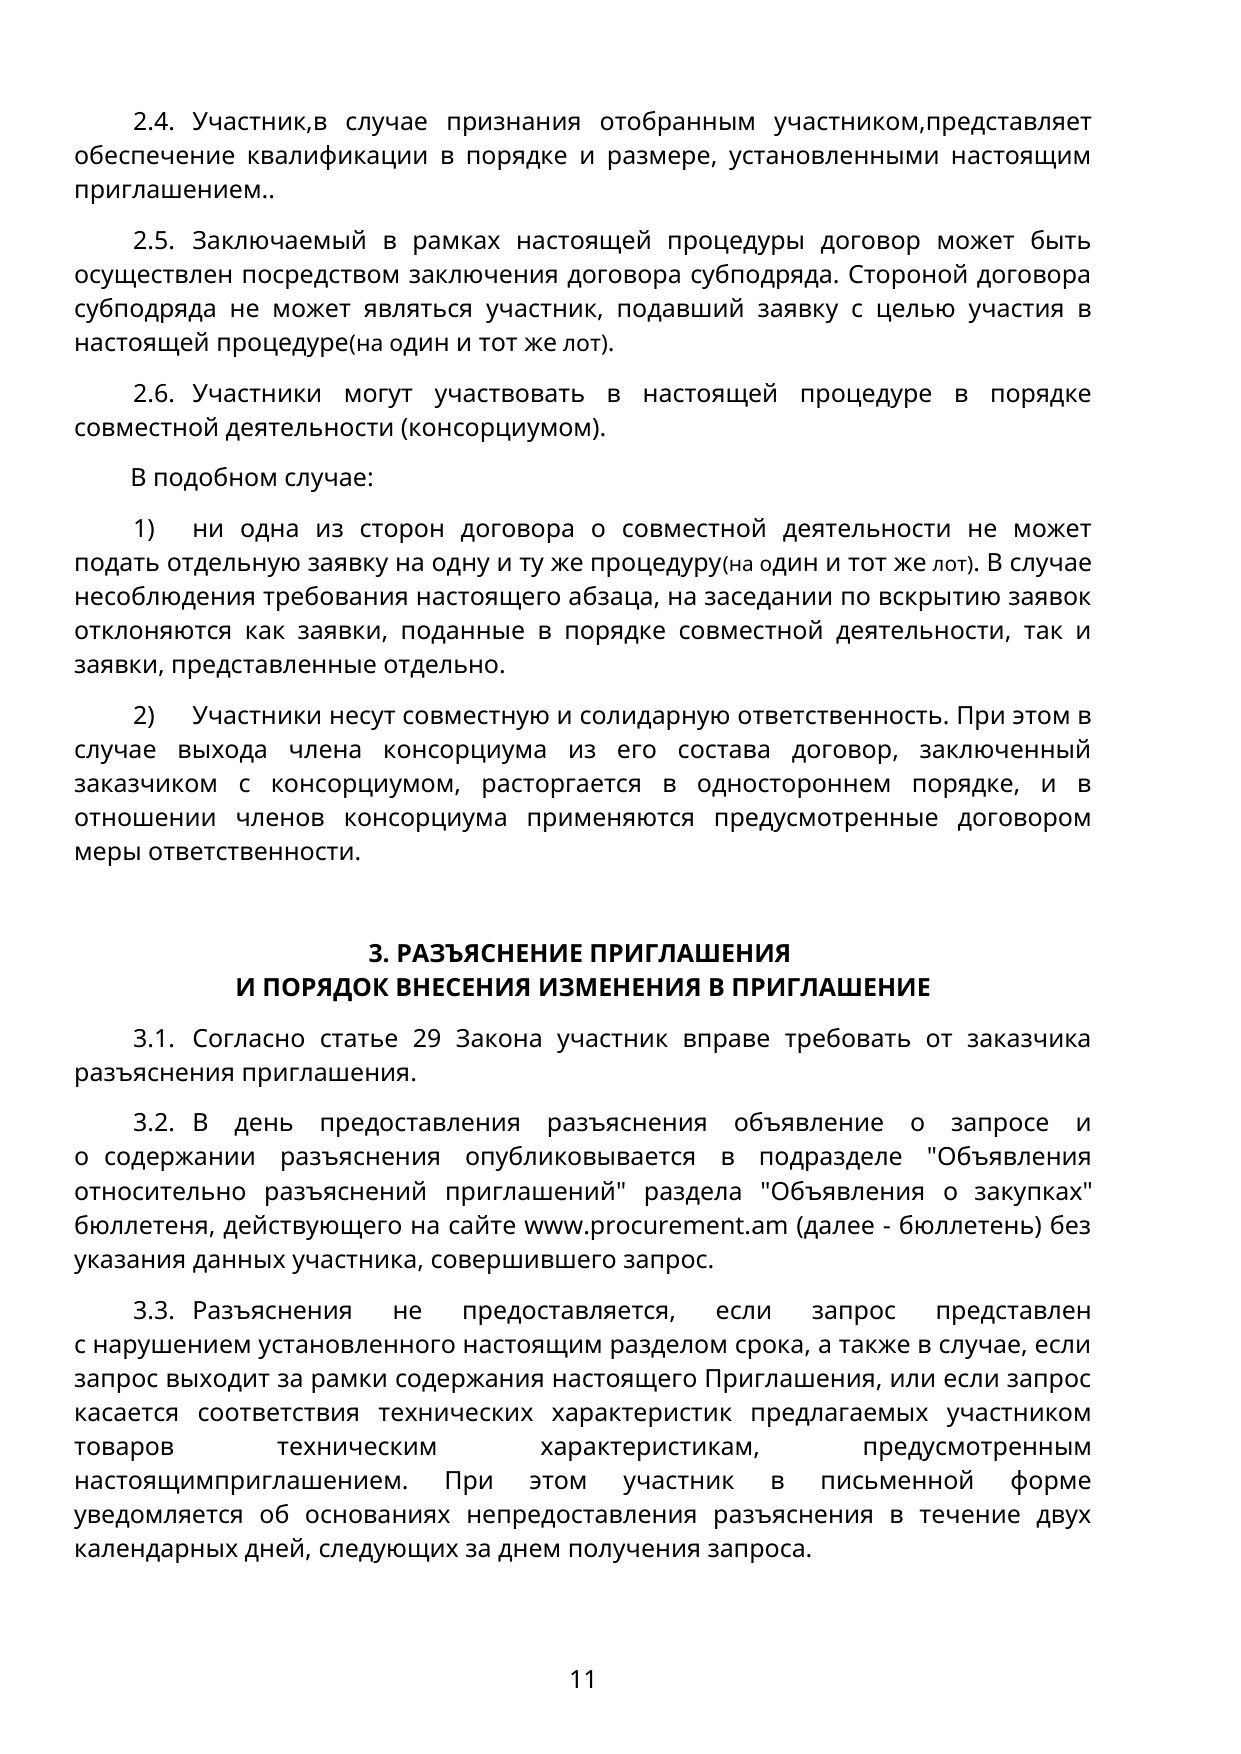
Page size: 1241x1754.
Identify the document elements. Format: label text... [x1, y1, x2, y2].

text 2.5. Заключаемый в рамках настоящей процедуры договор может быть осуществлен посредством заключения договора субподряда. Стороной договора субподряда не может являться участник, подавший заявку с целью участия в настоящей процедуре(на один и тот же лот). [74, 222, 1092, 358]
text В подобном случае: [74, 460, 1092, 494]
text 3. РАЗЪЯСНЕНИЕ ПРИГЛАШЕНИЯ И ПОРЯДОК ВНЕСЕНИЯ ИЗМЕНЕНИЯ В ПРИГЛАШЕНИЕ [74, 935, 1092, 1003]
text 2.6. Участники могут участвовать в настоящей процедуре в порядке совместной деятельности (консорциумом). [74, 375, 1092, 443]
text 1) ни одна из сторон договора о совместной деятельности не может подать отдельную заявку на одну и ту же процедуру(на один и тот же лот). В случае несоблюдения требования настоящего абзаца, на заседании по вскрытию заявок отклоняются как заявки, поданные в порядке совместной деятельности, так и заявки, представленные отдельно. [74, 511, 1092, 681]
text 3.2. В день предоставления разъяснения объявление о запросе и о содержании разъяснения опубликовывается в подразделе "Объявления относительно разъяснений приглашений" раздела "Объявления о закупках" бюллетеня, действующего на сайте www.procurement.am (далее - бюллетень) без указания данных участника, совершившего запрос. [74, 1105, 1092, 1276]
text 3.3. Разъяснения не предоставляется, если запрос представлен с нарушением установленного настоящим разделом срока, а также в случае, если запрос выходит за рамки содержания настоящего Приглашения, или если запрос касается соответствия технических характеристик предлагаемых участником товаров техническим характеристикам, предусмотренным настоящимприглашением. При этом участник в письменной форме уведомляется об основаниях непредоставления разъяснения в течение двух календарных дней, следующих за днем получения запроса. [74, 1292, 1092, 1565]
text 3.1. Согласно статье 29 Закона участник вправе требовать от заказчика разъяснения приглашения. [74, 1020, 1092, 1088]
text 2.4. Участник,в случае признания отобранным участником,представляет обеспечение квалификации в порядке и размере, установленными настоящим приглашением.. [74, 103, 1092, 206]
text 2) Участники несут совместную и солидарную ответственность. При этом в случае выхода члена консорциума из его состава договор, заключенный заказчиком с консорциумом, расторгается в одностороннем порядке, и в отношении членов консорциума применяются предусмотренные договором меры ответственности. [74, 698, 1092, 868]
